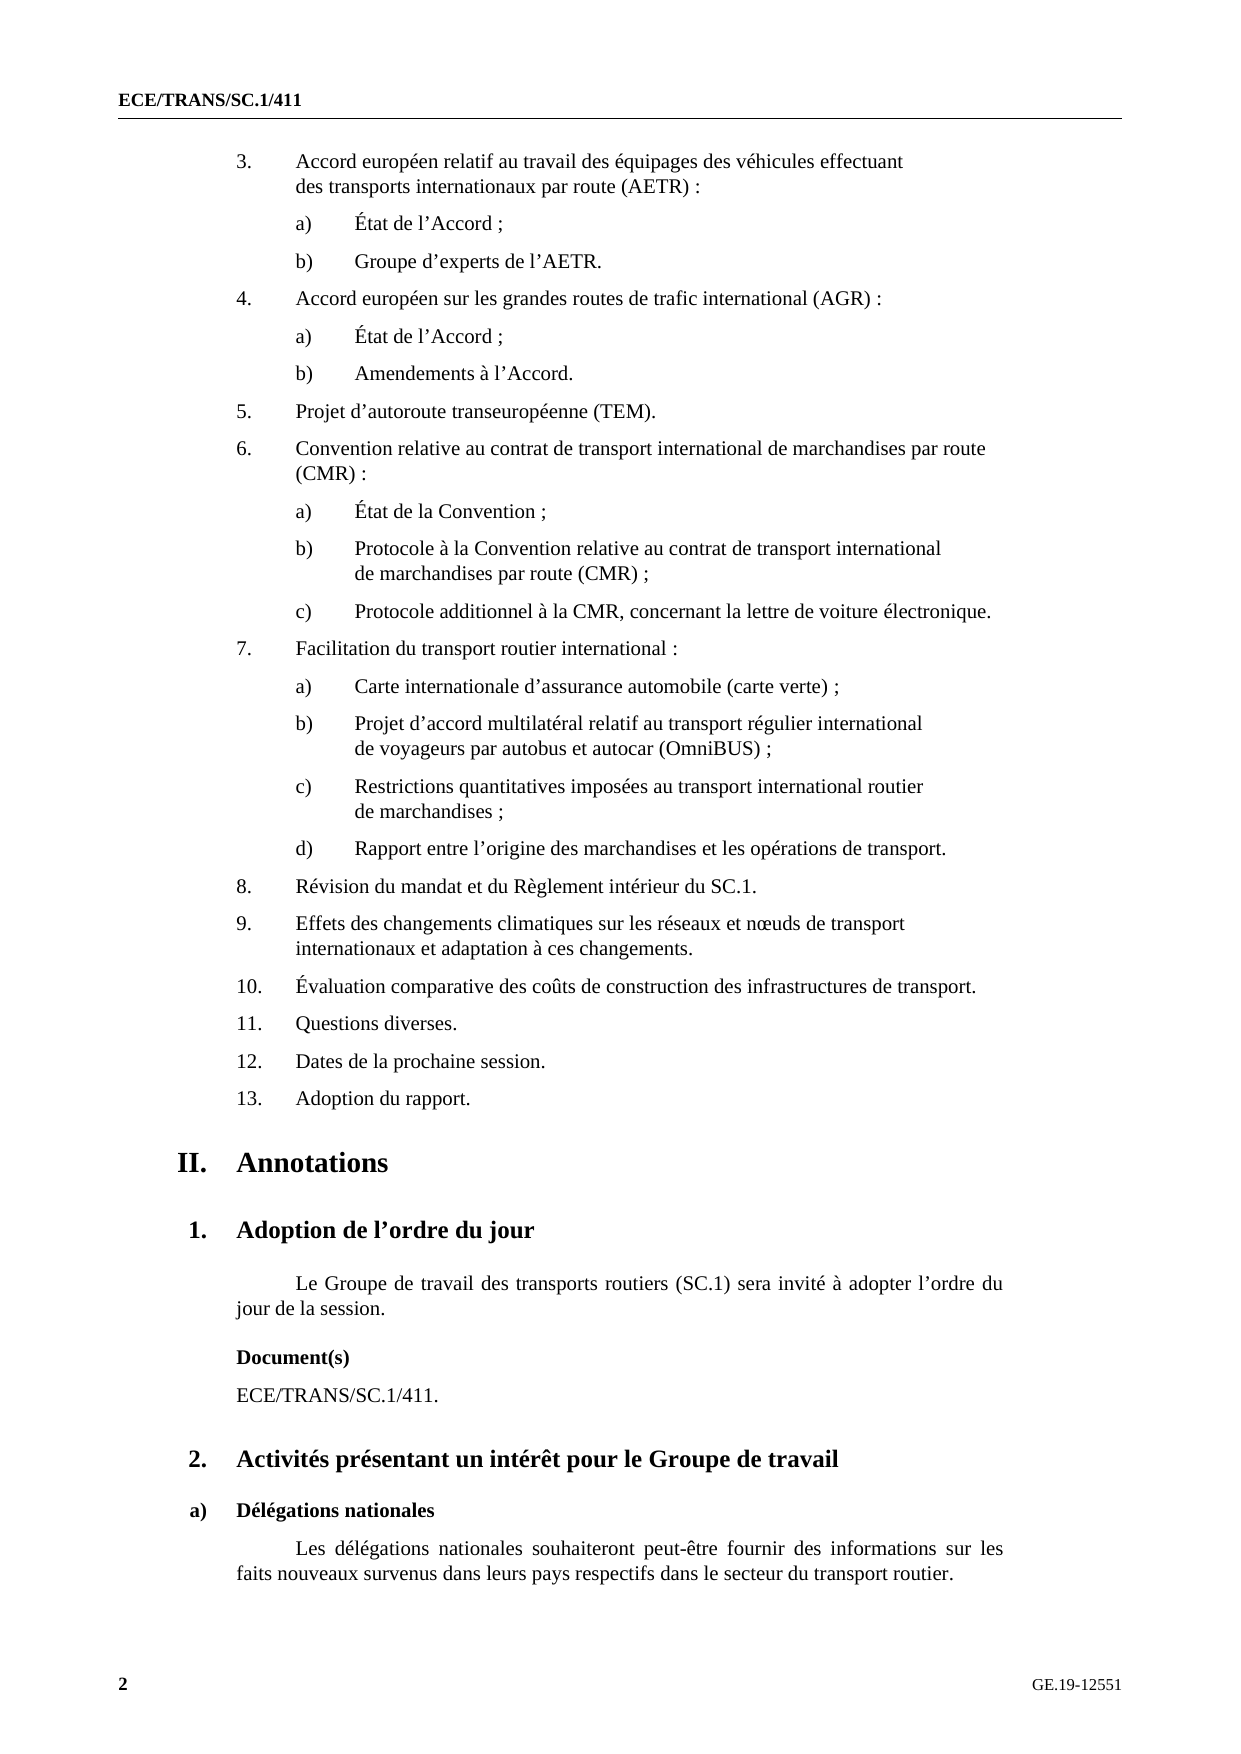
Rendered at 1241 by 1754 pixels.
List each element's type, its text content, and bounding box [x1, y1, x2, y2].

text 1. Adoption de l’ordre du jour [118, 1216, 1004, 1244]
text 6. Convention relative au contrat de transport international de marchandises par route (CMR) : [236, 435, 1004, 485]
text a) État de la Convention ; [295, 498, 1004, 523]
text 8. Révision du mandat et du Règlement intérieur du SC.1. [236, 873, 1004, 898]
text d) Rapport entre l’origine des marchandises et les opérations de transport. [295, 835, 1004, 860]
text 13. Adoption du rapport. [236, 1085, 1004, 1110]
text a) État de l’Accord ; [295, 210, 1004, 235]
text ECE/TRANS/SC.1/411. [236, 1382, 1004, 1407]
text II. Annotations [118, 1148, 1004, 1179]
text 5. Projet d’autoroute transeuropéenne (TEM). [236, 398, 1004, 423]
text b) Projet d’accord multilatéral relatif au transport régulier international de voyageurs par autobus et autocar (OmniBUS) ; [295, 710, 1004, 760]
text 4. Accord européen sur les grandes routes de trafic international (AGR) : [236, 285, 1004, 310]
text a) État de l’Accord ; [295, 323, 1004, 348]
text a) Délégations nationales [118, 1498, 1004, 1523]
text a) Carte internationale d’assurance automobile (carte verte) ; [295, 673, 1004, 698]
text 3. Accord européen relatif au travail des équipages des véhicules effectuant des transports internationaux par route (AETR) : [236, 148, 1004, 198]
text c) Protocole additionnel à la CMR, concernant la lettre de voiture électronique. [295, 598, 1004, 623]
text Les délégations nationales souhaiteront peut-être fournir des informations sur les faits nouveaux survenus dans leurs pays respectifs dans le secteur du transport routier. [236, 1535, 1004, 1585]
text 12. Dates de la prochaine session. [236, 1048, 1004, 1073]
text b) Amendements à l’Accord. [295, 360, 1004, 385]
text 2. Activités présentant un intérêt pour le Groupe de travail [118, 1444, 1004, 1473]
text 9. Effets des changements climatiques sur les réseaux et nœuds de transport internationaux et adaptation à ces changements. [236, 910, 1004, 960]
text Document(s) [118, 1344, 1004, 1369]
text 11. Questions diverses. [236, 1010, 1004, 1035]
text c) Restrictions quantitatives imposées au transport international routier de marchandises ; [295, 773, 1004, 823]
text Le Groupe de travail des transports routiers (SC.1) sera invité à adopter l’ordre du jour de la session. [236, 1269, 1004, 1319]
text b) Groupe d’experts de l’AETR. [295, 248, 1004, 273]
text b) Protocole à la Convention relative au contrat de transport international de marchandises par route (CMR) ; [295, 535, 1004, 585]
text 10. Évaluation comparative des coûts de construction des infrastructures de transport. [236, 973, 1004, 998]
text 7. Facilitation du transport routier international : [236, 635, 1004, 660]
